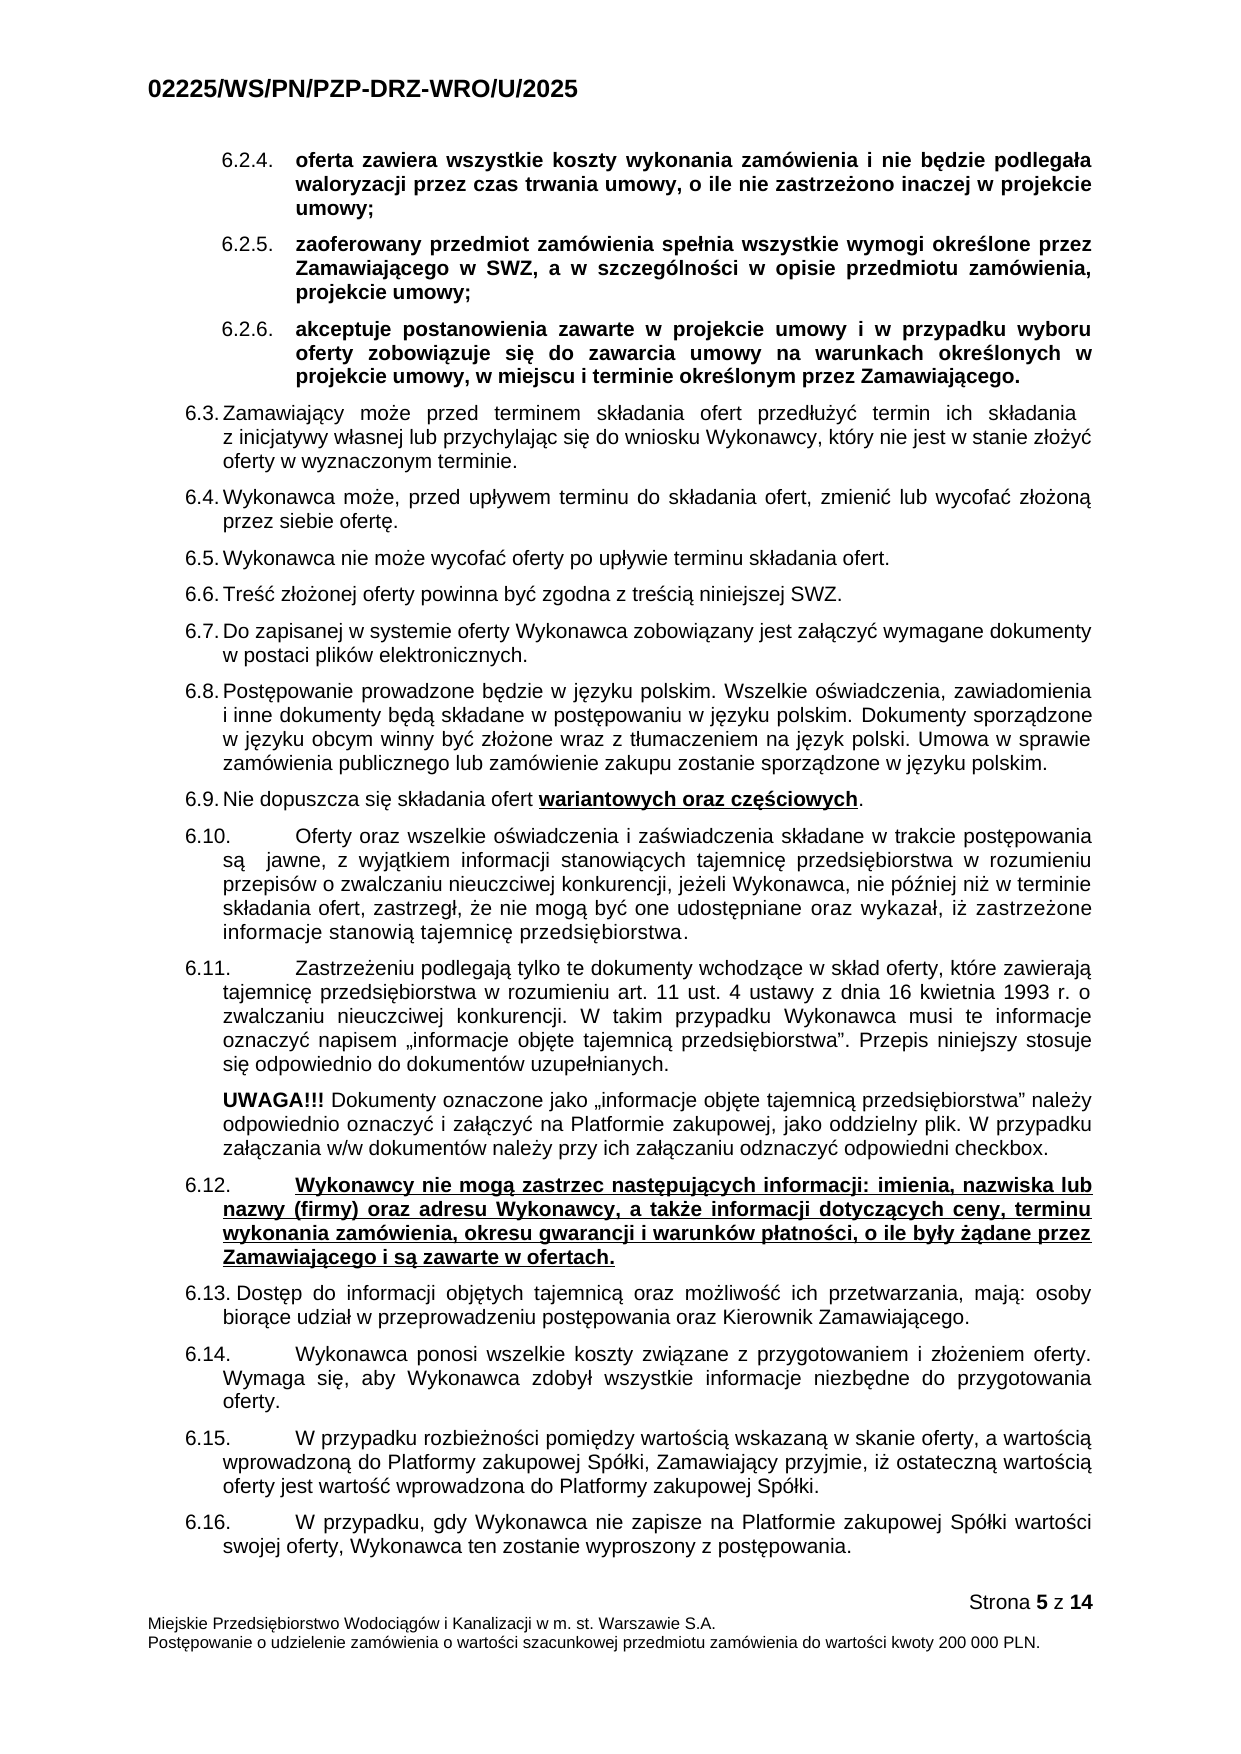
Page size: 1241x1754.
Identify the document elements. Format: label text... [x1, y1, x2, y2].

list W przypadku rozbieżności pomiędzy wartością wskazaną w skanie oferty, a wartością wprowadzoną do Platformy zakupowej Spółki, Zamawiający przyjmie, iż ostateczną wartością oferty jest wartość wprowadzona do Platformy zakupowej Spółki. [185, 1426, 1093, 1498]
list Wykonawca może, przed upływem terminu do składania ofert, zmienić lub wycofać złożoną przez siebie ofertę. [185, 485, 1093, 533]
list zaoferowany przedmiot zamówienia spełnia wszystkie wymogi określone przez Zamawiającego w SWZ, a w szczególności w opisie przedmiotu zamówienia, projekcie umowy; [221, 232, 1093, 304]
list Treść złożonej oferty powinna być zgodna z treścią niniejszej SWZ. [185, 582, 1055, 606]
list W przypadku, gdy Wykonawca nie zapisze na Platformie zakupowej Spółki wartości swojej oferty, Wykonawca ten zostanie wyproszony z postępowania. [185, 1510, 1093, 1558]
list Dostęp do informacji objętych tajemnicą oraz możliwość ich przetwarzania, mają: osoby biorące udział w przeprowadzeniu postępowania oraz Kierownik Zamawiającego. [185, 1281, 1093, 1329]
list Postępowanie prowadzone będzie w języku polskim. Wszelkie oświadczenia, zawiadomienia i inne dokumenty będą składane w postępowaniu w języku polskim. Dokumenty sporządzone w języku obcym winny być złożone wraz z tłumaczeniem na język polski. Umowa w sprawie zamówienia publicznego lub zamówienie zakupu zostanie sporządzone w języku polskim. [185, 679, 1093, 775]
list Zastrzeżeniu podlegają tylko te dokumenty wchodzące w skład oferty, które zawierają tajemnicę przedsiębiorstwa w rozumieniu art. 11 ust. 4 ustawy z dnia o zwalczaniu nieuczciwej konkurencji. W takim przypadku Wykonawca musi te informacje oznaczyć napisem „informacje objęte tajemnicą przedsiębiorstwa”. Przepis niniejszy stosuje się odpowiednio do dokumentów uzupełnianych. [185, 956, 1093, 1076]
list Wykonawca ponosi wszelkie koszty związane z przygotowaniem i złożeniem oferty. Wymaga się, aby Wykonawca zdobył wszystkie informacje niezbędne do przygotowania oferty. [185, 1341, 1093, 1413]
text UWAGA!!! Dokumenty oznaczone jako „informacje objęte tajemnicą przedsiębiorstwa” należy odpowiednio oznaczyć i załączyć na Platformie zakupowej, jako oddzielny plik. W przypadku załączania w/w dokumentów należy przy ich załączaniu odznaczyć odpowiedni checkbox. [223, 1088, 1093, 1160]
list Do zapisanej w systemie oferty Wykonawca zobowiązany jest załączyć wymagane dokumenty w postaci plików elektronicznych. [185, 618, 1093, 666]
list Wykonawca nie może wycofać oferty po upływie terminu składania ofert. [185, 546, 1055, 569]
list oferta zawiera wszystkie koszty wykonania zamówienia i nie będzie podlegała waloryzacji przez czas trwania umowy, o ile nie zastrzeżono inaczej w projekcie umowy; [221, 148, 1093, 219]
list Wykonawcy nie mogą zastrzec następujących informacji: imienia, nazwiska lub nazwy (firmy) oraz adresu Wykonawcy, a także informacji dotyczących ceny, terminu wykonania zamówienia, okresu gwarancji i warunków płatności, o ile były żądane przez Zamawiającego i są zawarte w ofertach. [185, 1173, 1093, 1268]
list Oferty oraz wszelkie oświadczenia i zaświadczenia składane w trakcie postępowania są jawne, z wyjątkiem informacji stanowiących tajemnicę przedsiębiorstwa w rozumieniu przepisów o zwalczaniu nieuczciwej konkurencji, jeżeli Wykonawca, nie później niż w terminie składania ofert, zastrzegł, że nie mogą być one udostępniane oraz wykazał, iż zastrzeżone informacje stanowią tajemnicę przedsiębiorstwa. [185, 824, 1093, 943]
list Zamawiający może przed terminem składania ofert przedłużyć termin ich składania z inicjatywy własnej lub przychylając się do wniosku Wykonawcy, który nie jest w stanie złożyć oferty w wyznaczonym terminie. [185, 401, 1093, 473]
list Nie dopuszcza się składania ofert wariantowych oraz częściowych. [185, 787, 1093, 811]
list akceptuje postanowienia zawarte w projekcie umowy i w przypadku wyboru oferty zobowiązuje się do zawarcia umowy na warunkach określonych w projekcie umowy, w miejscu i terminie określonym przez Zamawiającego. [221, 316, 1093, 388]
